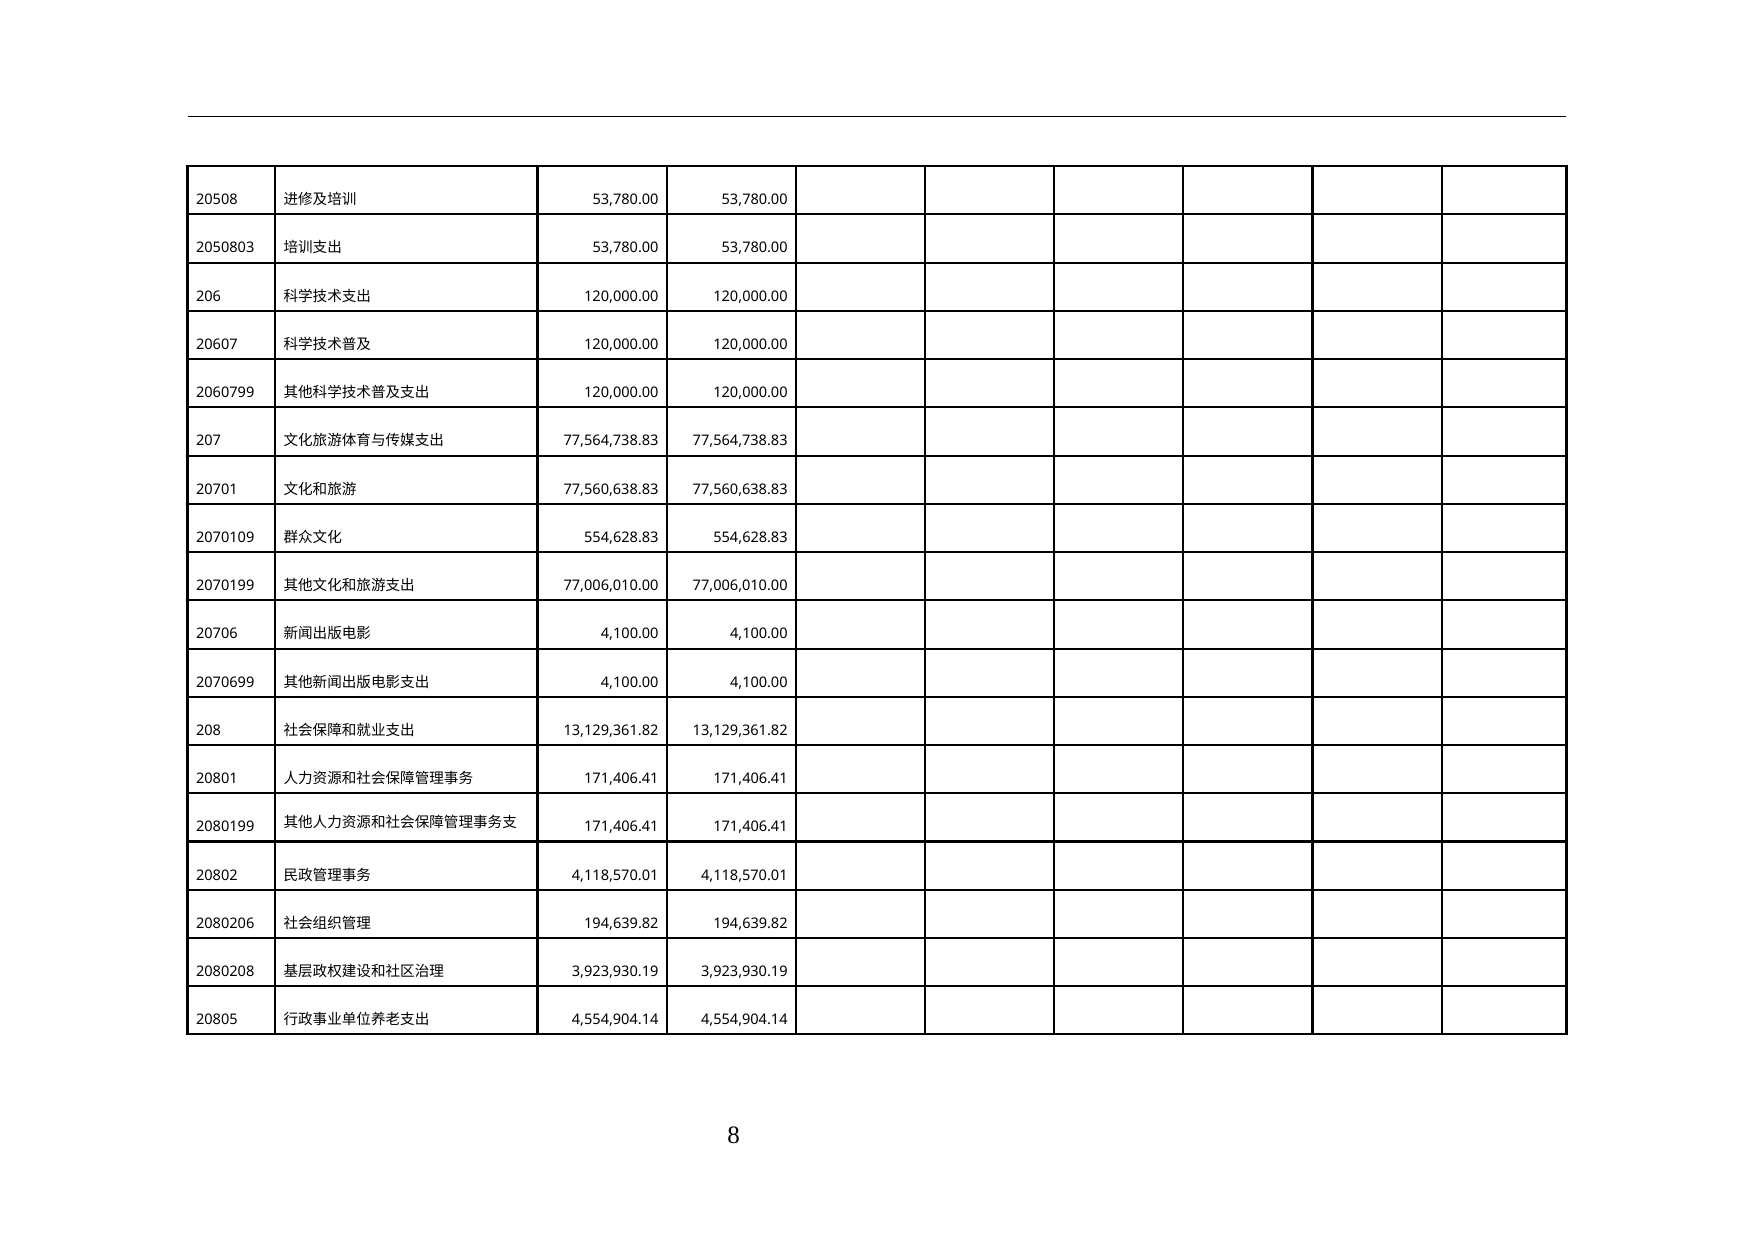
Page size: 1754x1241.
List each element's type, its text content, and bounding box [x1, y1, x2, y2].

table_cell [1443, 698, 1565, 744]
table_cell [1055, 843, 1182, 888]
table_cell [1314, 843, 1441, 888]
table_cell 77,564,738.83 [668, 408, 795, 454]
table_cell [1184, 794, 1311, 840]
table_cell [926, 698, 1053, 744]
table_cell [1055, 794, 1182, 840]
table_cell 20805 [189, 987, 274, 1033]
table_cell 4,100.00 [668, 601, 795, 647]
table_cell [1314, 650, 1441, 696]
table_cell [797, 939, 924, 985]
table_cell [1184, 312, 1311, 358]
table_cell [1314, 312, 1441, 358]
table_cell [1184, 987, 1311, 1033]
table_cell 社会组织管理 [276, 891, 536, 937]
table_cell 53,780.00 [668, 215, 795, 262]
table_cell 53,780.00 [539, 215, 666, 262]
table_cell 20706 [189, 601, 274, 647]
table_cell [1055, 746, 1182, 792]
table_cell [797, 457, 924, 503]
table_cell [926, 215, 1053, 262]
table_cell [1314, 601, 1441, 647]
table_cell [1055, 939, 1182, 985]
table_cell 171,406.41 [539, 794, 666, 840]
table_cell [926, 650, 1053, 696]
table_cell [1184, 843, 1311, 888]
table_cell [797, 746, 924, 792]
table_cell 基层政权建设和社区治理 [276, 939, 536, 985]
table_cell 194,639.82 [539, 891, 666, 937]
table_cell 206 [189, 264, 274, 310]
table_cell [1055, 601, 1182, 647]
table_cell [1055, 457, 1182, 503]
table_cell [797, 264, 924, 310]
table_cell 培训支出 [276, 215, 536, 262]
table_cell 2060799 [189, 360, 274, 406]
table_cell 20607 [189, 312, 274, 358]
table_cell [1314, 505, 1441, 551]
table_cell 77,560,638.83 [539, 457, 666, 503]
table_cell [797, 360, 924, 406]
table_cell [797, 794, 924, 840]
table_cell [926, 457, 1053, 503]
table_cell [797, 167, 924, 213]
table_cell [1055, 312, 1182, 358]
table_cell [1184, 215, 1311, 262]
table_cell [1443, 553, 1565, 599]
table_cell [1314, 891, 1441, 937]
table_cell 20801 [189, 746, 274, 792]
table_cell [1443, 987, 1565, 1033]
table_cell 2070699 [189, 650, 274, 696]
table_cell [797, 505, 924, 551]
table_cell 4,100.00 [668, 650, 795, 696]
table_cell [1443, 264, 1565, 310]
table_cell [797, 891, 924, 937]
table_cell 文化旅游体育与传媒支出 [276, 408, 536, 454]
table_cell [926, 264, 1053, 310]
table_cell [797, 312, 924, 358]
table_cell [1443, 215, 1565, 262]
table_cell 2050803 [189, 215, 274, 262]
table_cell 进修及培训 [276, 167, 536, 213]
table_cell [797, 601, 924, 647]
table_cell [1314, 553, 1441, 599]
table_cell 120,000.00 [539, 360, 666, 406]
table_cell [1314, 987, 1441, 1033]
table_cell 2070199 [189, 553, 274, 599]
table_cell [1184, 457, 1311, 503]
table_cell [1314, 457, 1441, 503]
table_cell 120,000.00 [539, 312, 666, 358]
table_cell 4,100.00 [539, 601, 666, 647]
table_cell [1314, 215, 1441, 262]
table_cell [926, 312, 1053, 358]
table_cell [797, 408, 924, 454]
table_cell [926, 939, 1053, 985]
table_cell [1184, 360, 1311, 406]
table_cell [1184, 408, 1311, 454]
table_cell [1184, 939, 1311, 985]
table_cell [1184, 167, 1311, 213]
table_cell 科学技术普及 [276, 312, 536, 358]
table_cell [1184, 601, 1311, 647]
table_cell [1443, 167, 1565, 213]
table_cell [797, 650, 924, 696]
table_cell [1055, 215, 1182, 262]
table_cell [1443, 939, 1565, 985]
table_cell 120,000.00 [668, 360, 795, 406]
table_cell [1314, 264, 1441, 310]
table_cell 4,554,904.14 [668, 987, 795, 1033]
table_cell 民政管理事务 [276, 843, 536, 888]
table_cell [797, 553, 924, 599]
table_cell [1055, 650, 1182, 696]
table_cell 2070109 [189, 505, 274, 551]
table_cell [1055, 408, 1182, 454]
table_cell [926, 553, 1053, 599]
table_cell [1443, 505, 1565, 551]
table_cell 120,000.00 [668, 312, 795, 358]
table_cell [1055, 553, 1182, 599]
table_cell [926, 360, 1053, 406]
table_cell [1184, 746, 1311, 792]
table_cell 120,000.00 [668, 264, 795, 310]
table_cell 77,564,738.83 [539, 408, 666, 454]
table_cell 其他人力资源和社会保障管理事务支出 [276, 794, 536, 840]
table_cell [1055, 264, 1182, 310]
table_cell 53,780.00 [668, 167, 795, 213]
table_cell 2080206 [189, 891, 274, 937]
table_cell [926, 505, 1053, 551]
table_cell [1443, 794, 1565, 840]
table_cell 新闻出版电影 [276, 601, 536, 647]
table_cell [797, 215, 924, 262]
table_cell [1184, 650, 1311, 696]
table_cell 其他文化和旅游支出 [276, 553, 536, 599]
table_cell [926, 794, 1053, 840]
table_cell [926, 601, 1053, 647]
table_cell 人力资源和社会保障管理事务 [276, 746, 536, 792]
table_cell 2080199 [189, 794, 274, 840]
table_cell 行政事业单位养老支出 [276, 987, 536, 1033]
table_cell 13,129,361.82 [668, 698, 795, 744]
table_cell 77,560,638.83 [668, 457, 795, 503]
table_cell [797, 698, 924, 744]
table_cell 20508 [189, 167, 274, 213]
table_cell 4,118,570.01 [539, 843, 666, 888]
table_cell 3,923,930.19 [668, 939, 795, 985]
table_cell [1443, 746, 1565, 792]
table_cell 群众文化 [276, 505, 536, 551]
table_cell [1443, 360, 1565, 406]
table_cell [1443, 408, 1565, 454]
table_cell [1314, 408, 1441, 454]
table_cell 3,923,930.19 [539, 939, 666, 985]
table_cell 2080208 [189, 939, 274, 985]
table_cell [926, 167, 1053, 213]
table_cell [797, 843, 924, 888]
table_cell [926, 408, 1053, 454]
table_cell [1055, 505, 1182, 551]
table_cell 4,554,904.14 [539, 987, 666, 1033]
table_cell [1184, 553, 1311, 599]
table_cell [1184, 264, 1311, 310]
table_cell 554,628.83 [668, 505, 795, 551]
table_cell 77,006,010.00 [668, 553, 795, 599]
table_cell [1314, 167, 1441, 213]
table_cell [1055, 698, 1182, 744]
table_cell [1443, 891, 1565, 937]
table_cell [1055, 891, 1182, 937]
table_cell 171,406.41 [668, 794, 795, 840]
table_cell [1184, 891, 1311, 937]
table_cell [1443, 601, 1565, 647]
table_cell [1443, 650, 1565, 696]
table_cell [1184, 505, 1311, 551]
table_cell [1055, 987, 1182, 1033]
table_cell 171,406.41 [668, 746, 795, 792]
table_cell [1314, 794, 1441, 840]
table_cell [797, 987, 924, 1033]
table_cell [1314, 698, 1441, 744]
table_cell 科学技术支出 [276, 264, 536, 310]
table_cell 554,628.83 [539, 505, 666, 551]
table_cell [1443, 843, 1565, 888]
table_cell 4,100.00 [539, 650, 666, 696]
table_cell 其他科学技术普及支出 [276, 360, 536, 406]
table_cell [926, 843, 1053, 888]
table_cell [926, 987, 1053, 1033]
table_cell [1443, 312, 1565, 358]
table_cell 4,118,570.01 [668, 843, 795, 888]
table_cell 13,129,361.82 [539, 698, 666, 744]
table_cell 53,780.00 [539, 167, 666, 213]
table_cell [1055, 360, 1182, 406]
table_cell 120,000.00 [539, 264, 666, 310]
table_cell 社会保障和就业支出 [276, 698, 536, 744]
table_cell [926, 891, 1053, 937]
table_cell [1184, 698, 1311, 744]
table_cell 文化和旅游 [276, 457, 536, 503]
table_cell 194,639.82 [668, 891, 795, 937]
table_cell 77,006,010.00 [539, 553, 666, 599]
table_cell [926, 746, 1053, 792]
table_cell [1314, 939, 1441, 985]
table_cell [1314, 360, 1441, 406]
table_cell 20802 [189, 843, 274, 888]
table_cell 20701 [189, 457, 274, 503]
table_cell [1314, 746, 1441, 792]
table_cell 207 [189, 408, 274, 454]
table_cell 171,406.41 [539, 746, 666, 792]
table_cell [1443, 457, 1565, 503]
table_cell 其他新闻出版电影支出 [276, 650, 536, 696]
table_cell [1055, 167, 1182, 213]
table_cell 208 [189, 698, 274, 744]
